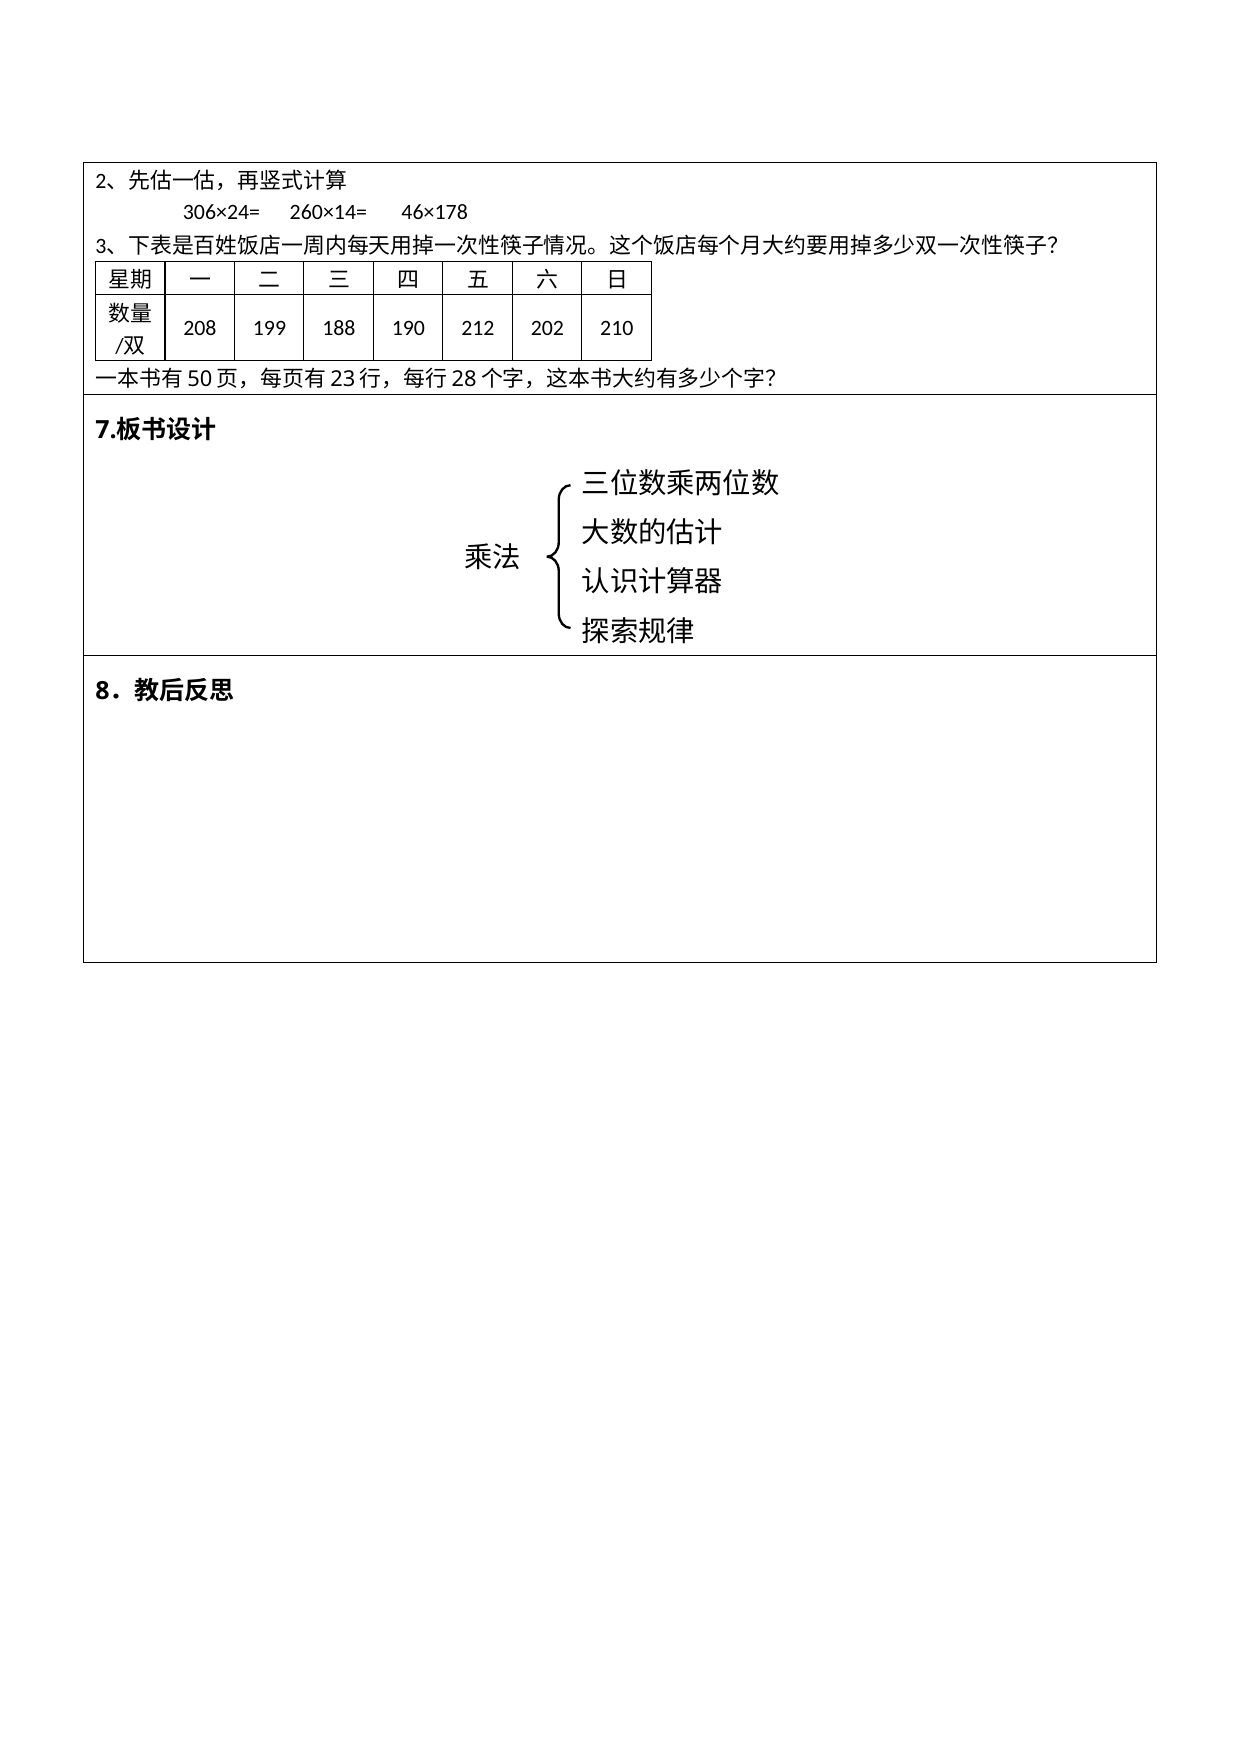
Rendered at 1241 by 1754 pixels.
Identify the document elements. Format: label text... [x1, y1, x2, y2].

table_cell 7.板书设计 [84, 395, 1156, 655]
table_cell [84, 163, 1156, 394]
table_cell 8．教后反思 [84, 656, 1156, 962]
